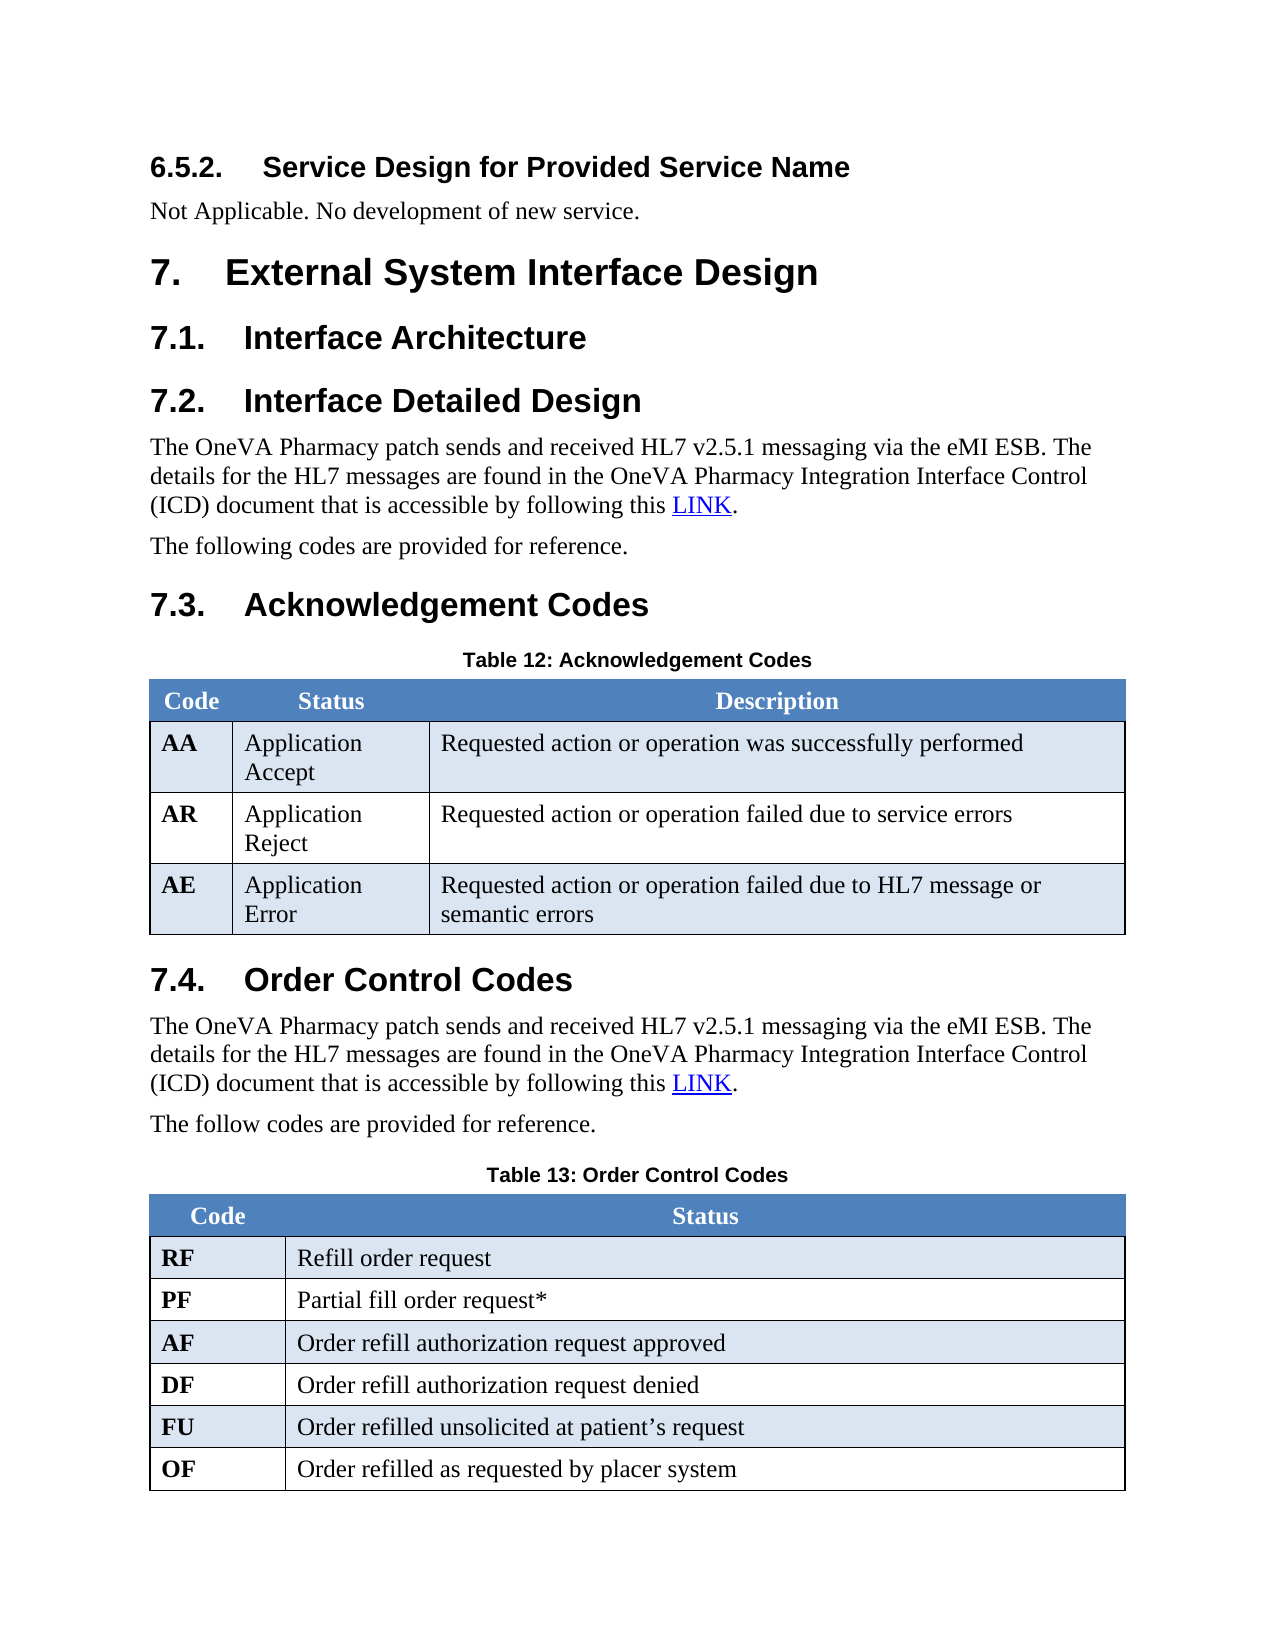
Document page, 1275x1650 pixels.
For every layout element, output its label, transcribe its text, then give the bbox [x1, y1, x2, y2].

text The following codes are provided for reference. [150, 531, 1125, 560]
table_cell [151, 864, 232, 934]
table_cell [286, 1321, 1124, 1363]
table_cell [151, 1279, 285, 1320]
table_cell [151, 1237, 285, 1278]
text The OneVA Pharmacy patch sends and received HL7 v2.5.1 messaging via the eMI ESB. The details for the HL7 messages are found in the OneVA Pharmacy Integration Interface Control (ICD) document that is accessible by following this LINK. [150, 1011, 1125, 1097]
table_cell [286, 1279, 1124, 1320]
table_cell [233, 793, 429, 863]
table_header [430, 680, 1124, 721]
subtitle Service Design for Provided Service Name [150, 150, 1125, 183]
text Table 12: Acknowledgement Codes [150, 648, 1125, 672]
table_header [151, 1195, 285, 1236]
text Table 13: Order Control Codes [150, 1163, 1125, 1187]
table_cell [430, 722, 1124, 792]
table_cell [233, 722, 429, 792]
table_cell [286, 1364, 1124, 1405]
subtitle External System Interface Design [150, 250, 1125, 293]
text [150, 196, 1125, 225]
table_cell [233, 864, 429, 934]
subtitle Interface Architecture [150, 318, 1125, 356]
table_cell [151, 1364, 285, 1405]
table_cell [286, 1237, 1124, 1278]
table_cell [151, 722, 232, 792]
subtitle Interface Detailed Design [150, 381, 1125, 420]
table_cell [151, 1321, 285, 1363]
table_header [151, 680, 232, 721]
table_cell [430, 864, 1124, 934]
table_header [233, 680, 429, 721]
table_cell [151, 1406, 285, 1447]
subtitle Acknowledgement Codes [150, 585, 1125, 623]
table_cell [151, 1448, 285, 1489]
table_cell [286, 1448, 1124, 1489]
text The OneVA Pharmacy patch sends and received HL7 v2.5.1 messaging via the eMI ESB. The details for the HL7 messages are found in the OneVA Pharmacy Integration Interface Control (ICD) document that is accessible by following this LINK. [150, 432, 1125, 518]
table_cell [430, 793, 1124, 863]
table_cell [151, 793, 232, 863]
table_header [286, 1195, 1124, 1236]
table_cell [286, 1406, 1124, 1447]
text The follow codes are provided for reference. [150, 1109, 1125, 1138]
subtitle Order Control Codes [150, 960, 1125, 998]
